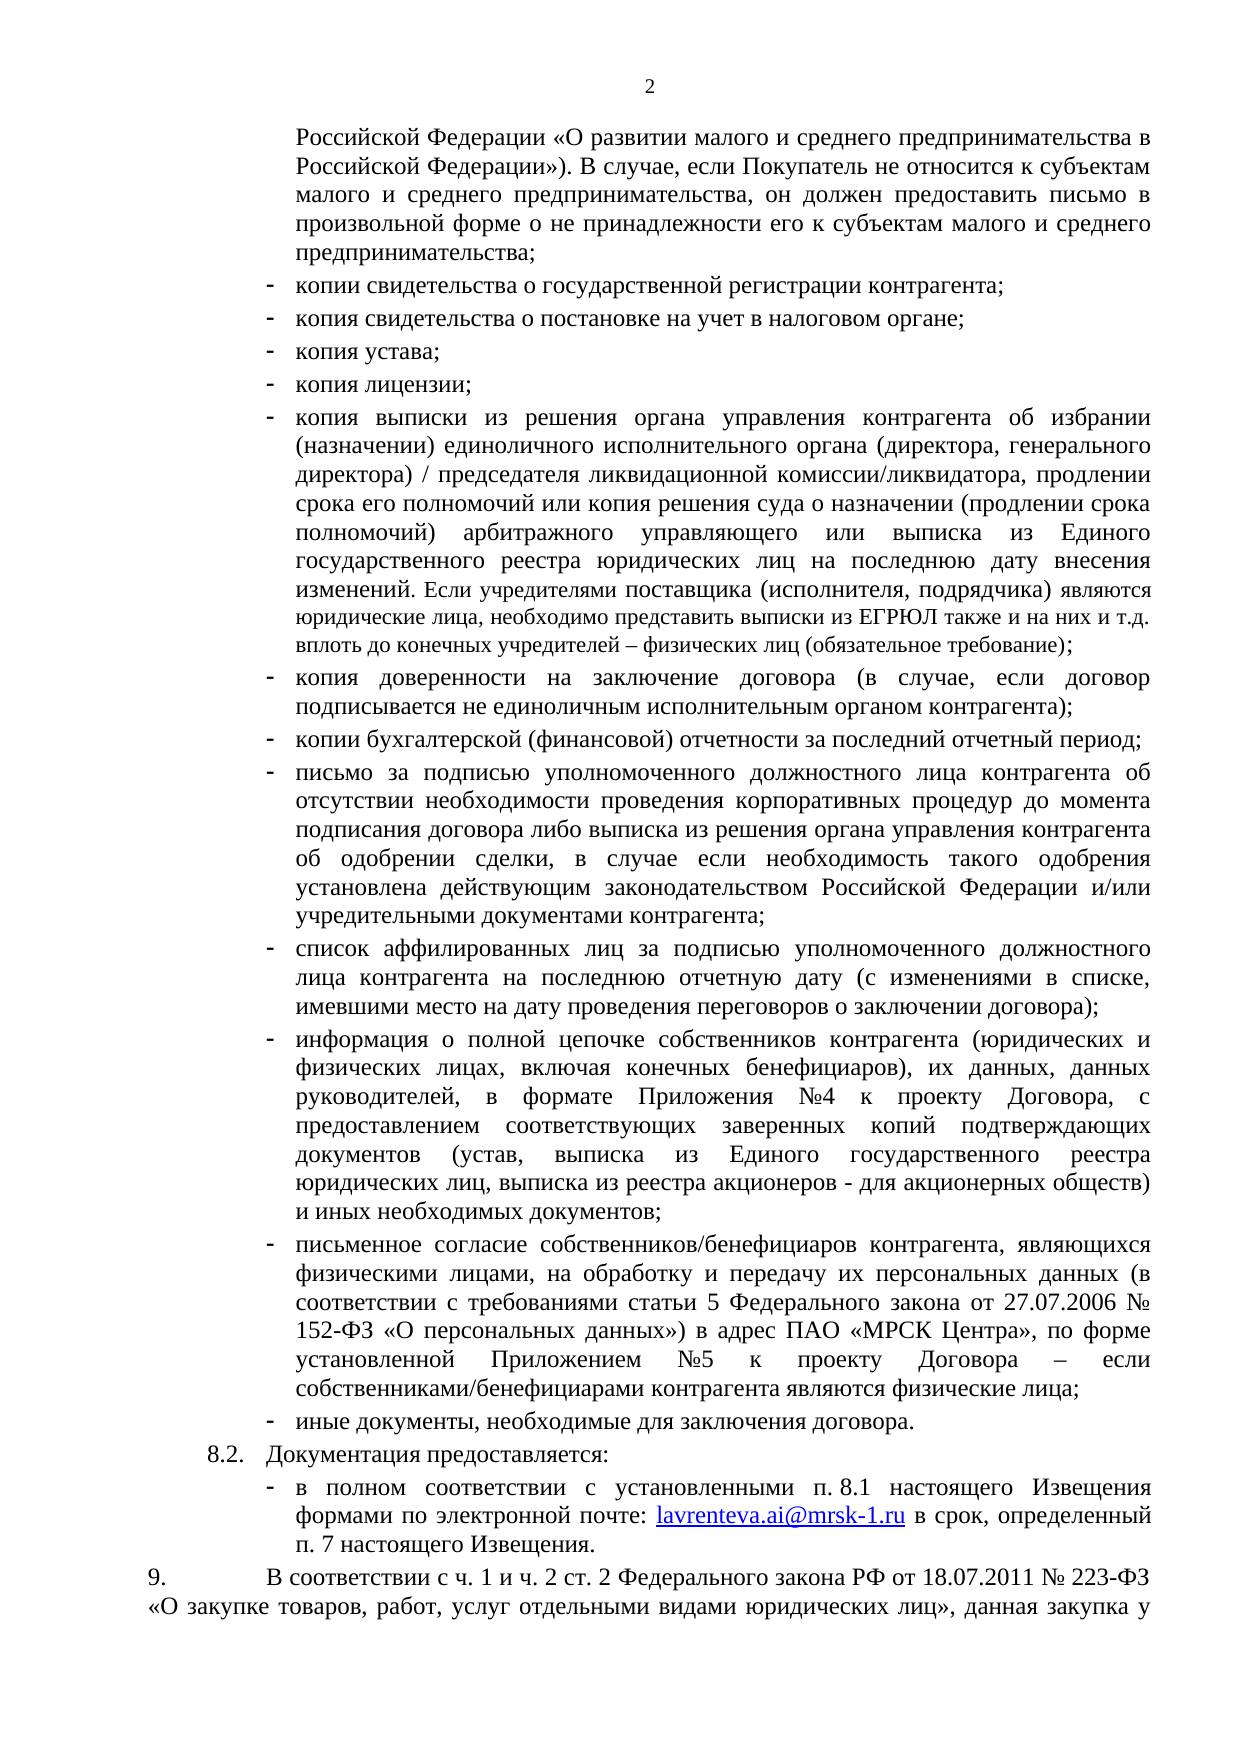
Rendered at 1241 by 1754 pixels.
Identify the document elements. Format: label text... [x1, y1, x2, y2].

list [266, 122, 1152, 266]
list письменное согласие собственников/бенефициаров контрагента, являющихся физическими лицами, на обработку и передачу их персональных данных (в соответствии с требованиями статьи 5 Федерального закона от 27.07.2006 № 152-ФЗ «О персональных данных») в адрес ПАО «МРСК Центра», по форме установленной Приложением №5 к проекту Договора – если собственниками/бенефициарами контрагента являются физические лица; [266, 1229, 1152, 1402]
list копия свидетельства о постановке на учет в налоговом органе; [266, 303, 1152, 332]
list письмо за подписью уполномоченного должностного лица контрагента об отсутствии необходимости проведения корпоративных процедур до момента подписания договора либо выписка из решения органа управления контрагента об одобрении сделки, в случае если необходимость такого одобрения установлена действующим законодательством Российской Федерации и/или учредительными документами контрагента; [266, 757, 1152, 929]
list копия доверенности на заключение договора (в случае, если договор подписывается не единоличным исполнительным органом контрагента); [266, 662, 1152, 719]
list копия выписки из решения органа управления контрагента об избрании (назначении) единоличного исполнительного органа (директора, генерального директора) / председателя ликвидационной комиссии/ликвидатора, продлении срока его полномочий или копия решения суда о назначении (продлении срока полномочий) арбитражного управляющего или выписка из Единого государственного реестра юридических лиц на последнюю дату внесения изменений. Если учредителями поставщика (исполнителя, подрядчика) являются юридические лица, необходимо представить выписки из ЕГРЮЛ также и на них и т.д. вплоть до конечных учредителей – физических лиц (обязательное требование); [266, 402, 1152, 658]
list Документация предоставляется: [148, 1439, 1152, 1467]
list копии свидетельства о государственной регистрации контрагента; [266, 270, 1152, 299]
list список аффилированных лиц за подписью уполномоченного должностного лица контрагента на последнюю отчетную дату (с изменениями в списке, имевшими место на дату проведения переговоров о заключении договора); [266, 933, 1152, 1019]
list в полном соответствии с установленными п. 8.1 настоящего Извещения формами по электронной почте: lavrenteva.ai@mrsk-1.ru в срок, определенный п. 7 настоящего Извещения. [266, 1472, 1152, 1558]
list копия лицензии; [266, 369, 1152, 397]
list информация о полной цепочке собственников контрагента (юридических и физических лицах, включая конечных бенефициаров), их данных, данных руководителей, в формате Приложения №4 к проекту Договора, с предоставлением соответствующих заверенных копий подтверждающих документов (устав, выписка из Единого государственного реестра юридических лиц, выписка из реестра акционеров - для акционерных обществ) и иных необходимых документов; [266, 1024, 1152, 1225]
list иные документы, необходимые для заключения договора. [266, 1406, 1152, 1434]
list копии бухгалтерской (финансовой) отчетности за последний отчетный период; [266, 724, 1152, 752]
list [148, 1562, 1152, 1619]
list копия устава; [266, 336, 1152, 364]
